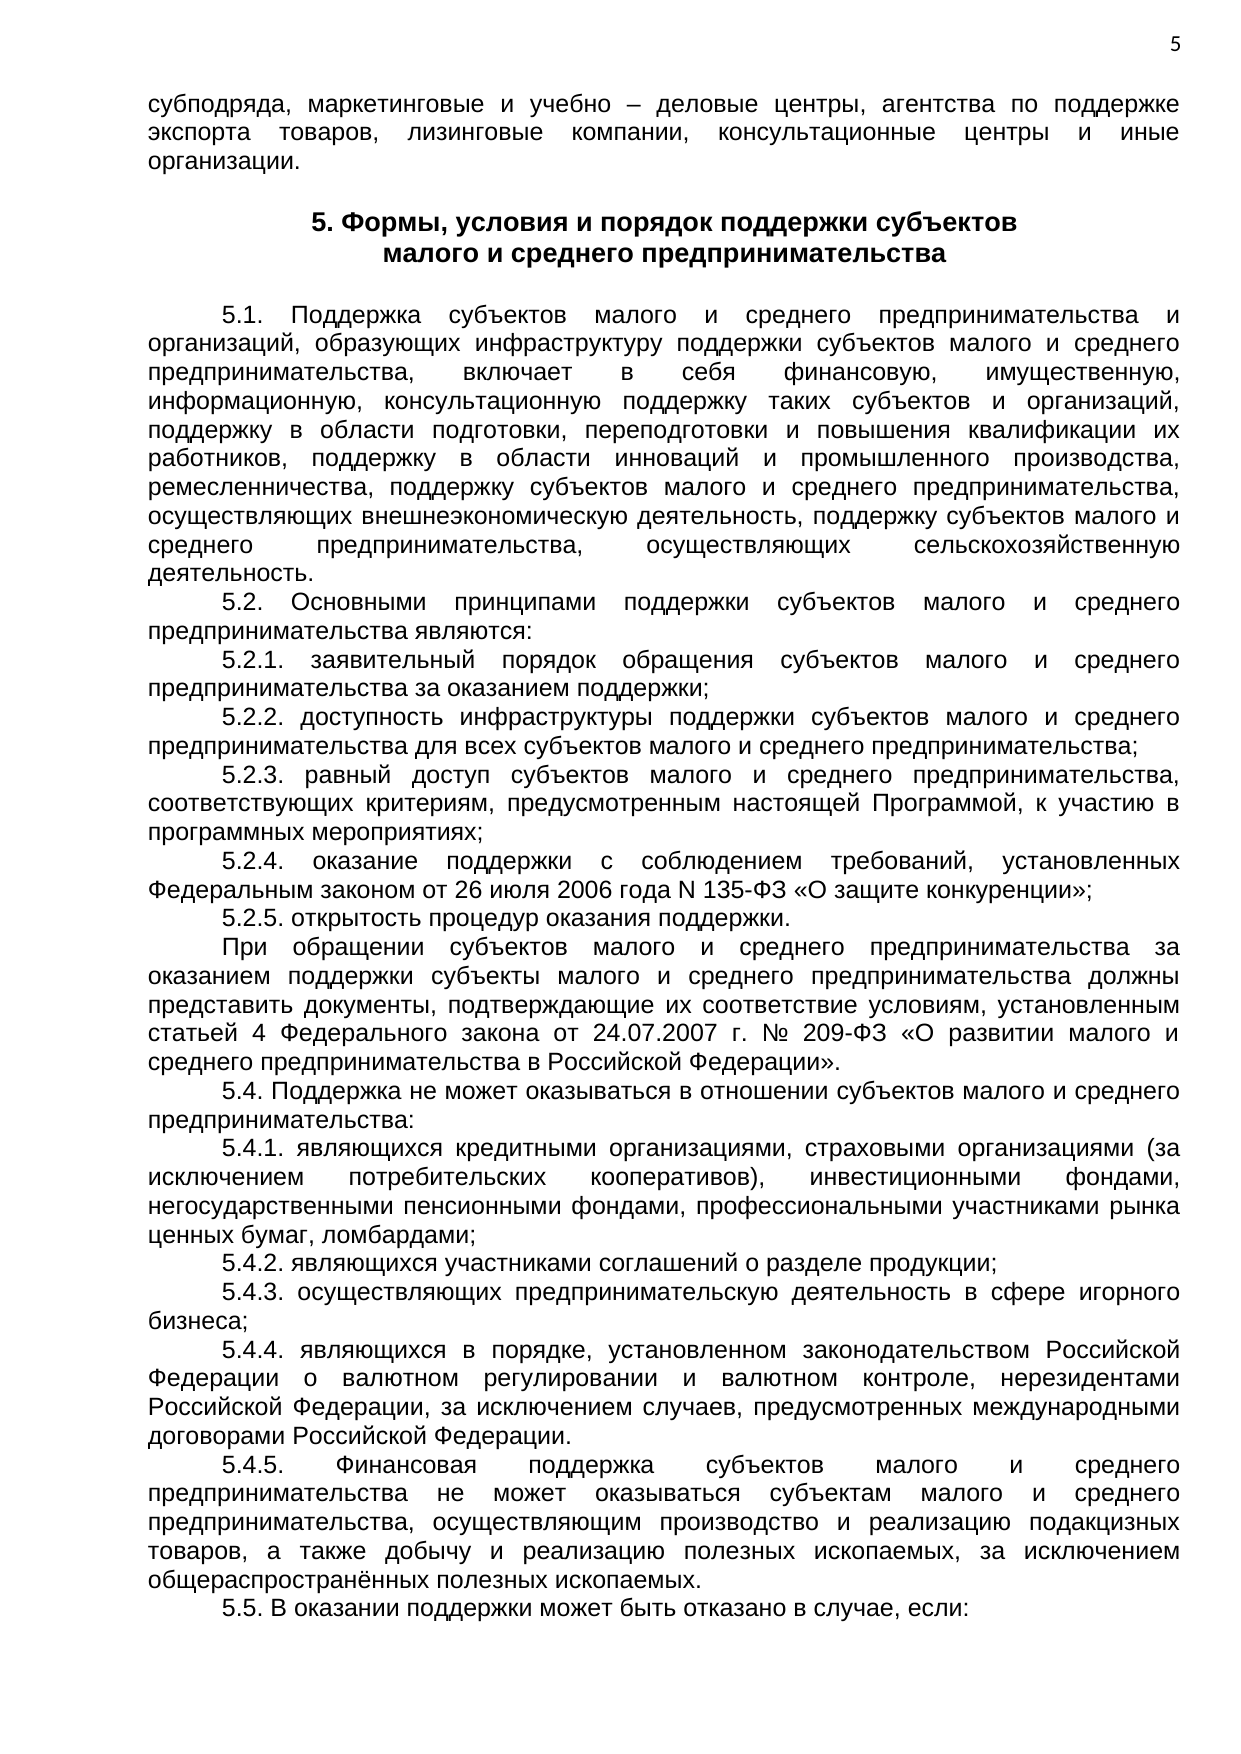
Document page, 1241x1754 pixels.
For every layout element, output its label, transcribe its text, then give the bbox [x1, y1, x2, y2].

text 5.1. Поддержка субъектов малого и среднего предпринимательства и организаций, образующих инфраструктуру поддержки субъектов малого и среднего предпринимательства, включает в себя финансовую, имущественную, информационную, консультационную поддержку таких субъектов и организаций, поддержку в области подготовки, переподготовки и повышения квалификации их работников, поддержку в области инноваций и промышленного производства, ремесленничества, поддержку субъектов малого и среднего предпринимательства, осуществляющих внешнеэкономическую деятельность, поддержку субъектов малого и среднего предпринимательства, осуществляющих сельскохозяйственную деятельность. [148, 300, 1181, 587]
text При обращении субъектов малого и среднего предпринимательства за оказанием поддержки субъекты малого и среднего предпринимательства должны представить документы, подтверждающие их соответствие условиям, установленным статьей 4 Федерального закона от 24.07.2007 г. № 209-ФЗ «О развитии малого и среднего предпринимательства в Российской Федерации». [148, 932, 1181, 1076]
text 5.5. В оказании поддержки может быть отказано в случае, если: [148, 1593, 1181, 1622]
text 5.2.1. заявительный порядок обращения субъектов малого и среднего предпринимательства за оказанием поддержки; [148, 645, 1181, 702]
text 5.2.3. равный доступ субъектов малого и среднего предпринимательства, соответствующих критериям, предусмотренным настоящей Программой, к участию в программных мероприятиях; [148, 760, 1181, 846]
text 5.4.2. являющихся участниками соглашений о разделе продукции; [148, 1248, 1181, 1277]
text 5.4.1. являющихся кредитными организациями, страховыми организациями (за исключением потребительских кооперативов), инвестиционными фондами, негосударственными пенсионными фондами, профессиональными участниками рынка ценных бумаг, ломбардами; [148, 1133, 1181, 1248]
text 5.2.2. доступность инфраструктуры поддержки субъектов малого и среднего предпринимательства для всех субъектов малого и среднего предпринимательства; [148, 702, 1181, 760]
text 5.4. Поддержка не может оказываться в отношении субъектов малого и среднего предпринимательства: [148, 1076, 1181, 1133]
text 5.2.4. оказание поддержки с соблюдением требований, установленных Федеральным законом от 26 июля 2006 года N 135-ФЗ «О защите конкуренции»; [148, 846, 1181, 903]
text 5.2.5. открытость процедур оказания поддержки. [148, 903, 1181, 932]
text малого и среднего предпринимательства [148, 237, 1181, 268]
text 5. Формы, условия и порядок поддержки субъектов [148, 206, 1181, 237]
text 5.2. Основными принципами поддержки субъектов малого и среднего предпринимательства являются: [148, 587, 1181, 645]
text 5.4.4. являющихся в порядке, установленном законодательством Российской Федерации о валютном регулировании и валютном контроле, нерезидентами Российской Федерации, за исключением случаев, предусмотренных международными договорами Российской Федерации. [148, 1335, 1181, 1450]
text 5.4.5. Финансовая поддержка субъектов малого и среднего предпринимательства не может оказываться субъектам малого и среднего предпринимательства, осуществляющим производство и реализацию подакцизных товаров, а также добычу и реализацию полезных ископаемых, за исключением общераспространённых полезных ископаемых. [148, 1450, 1181, 1593]
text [148, 89, 1181, 175]
text 5.4.3. осуществляющих предпринимательскую деятельность в сфере игорного бизнеса; [148, 1277, 1181, 1335]
